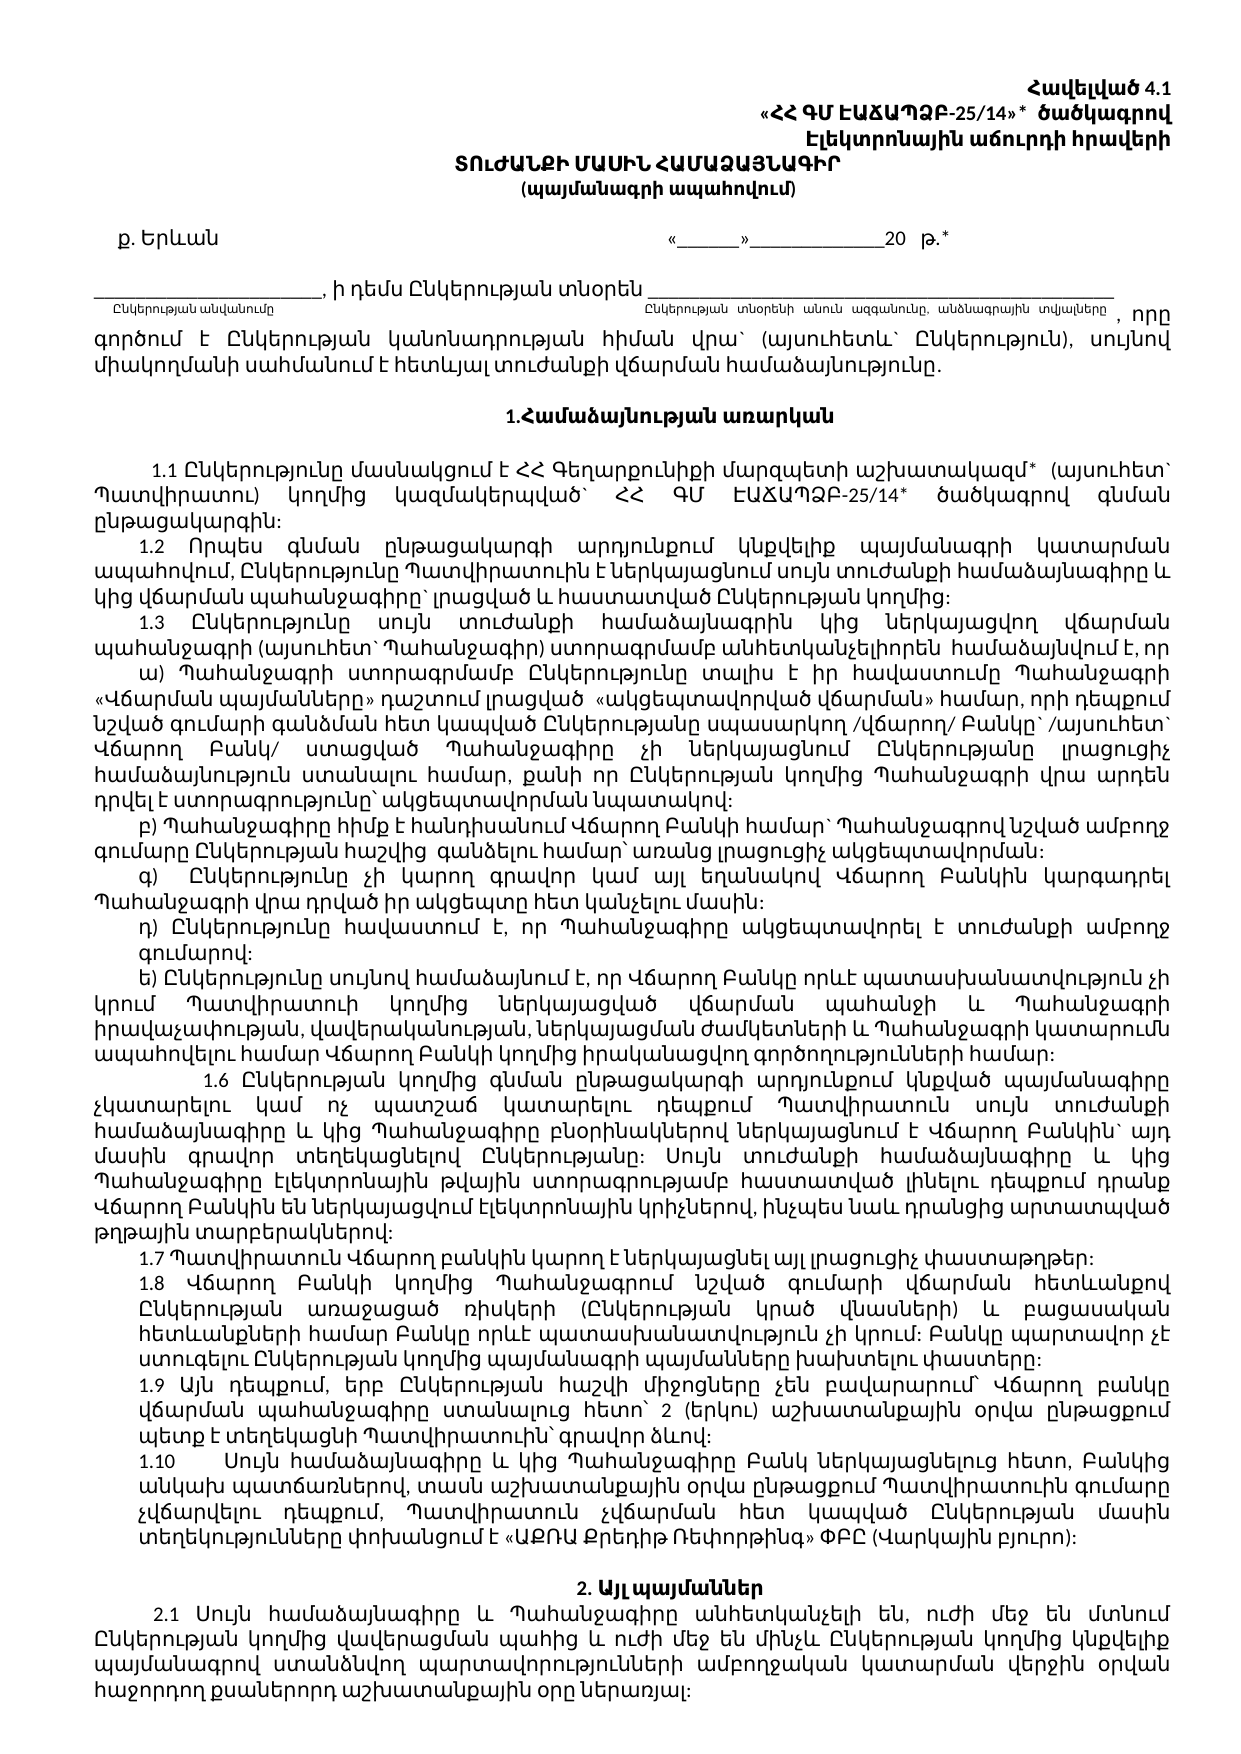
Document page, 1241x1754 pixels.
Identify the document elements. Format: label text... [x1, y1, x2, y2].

text դ) Ընկերությունը հավաստում է, որ Պահանջագիրը ակցեպտավորել է տուժանքի ամբողջ գումարով: [138, 914, 1171, 965]
text 2.1 Սույն համաձայնագիրը և Պահանջագիրը անհետկանչելի են, ուժի մեջ են մտնում Ընկերության կողմից վավերացման պահից և ուժի մեջ են մինչև Ընկերության կողմից կնքվելիք պայմանագրով ստանձնվող պարտավորությունների ամբողջական կատարման վերջին օրվան հաջորդող քսաներորդ աշխատանքային օրը ներառյալ: [94, 1601, 1171, 1702]
text 1.1 Ընկերությունը մասնակցում է ՀՀ Գեղարքունիքի մարզպետի աշխատակազմ* (այսուհետ` Պատվիրատու) կողմից կազմակերպված` ՀՀ ԳՄ ԷԱՃԱՊՁԲ-25/14* ծածկագրով գնման ընթացակարգին: [94, 457, 1171, 533]
text ե) Ընկերությունը սույնով համաձայնում է, որ Վճարող Բանկը որևէ պատասխանատվություն չի կրում Պատվիրատուի կողմից ներկայացված վճարման պահանջի և Պահանջագրի իրավաչափության, վավերականության, ներկայացման ժամկետների և Պահանջագրի կատարումն ապահովելու համար Վճարող Բանկի կողմից իրականացվող գործողությունների համար: [94, 965, 1171, 1067]
text 1.2 Որպես գնման ընթացակարգի արդյունքում կնքվելիք պայմանագրի կատարման ապահովում, Ընկերությունը Պատվիրատուին է ներկայացնում սույն տուժանքի համաձայնագիրը և կից վճարման պահանջագիրը` լրացված և հաստատված Ընկերության կողմից: [94, 533, 1171, 609]
text գ) Ընկերությունը չի կարող գրավոր կամ այլ եղանակով Վճարող Բանկին կարգադրել Պահանջագրի վրա դրված իր ակցեպտը հետ կանչելու մասին: [94, 864, 1171, 914]
text 1.6 Ընկերության կողմից գնման ընթացակարգի արդյունքում կնքված պայմանագիրը չկատարելու կամ ոչ պատշաճ կատարելու դեպքում Պատվիրատուն սույն տուժանքի համաձայնագիրը և կից Պահանջագիրը բնօրինակներով ներկայացնում է Վճարող Բանկին` այդ մասին գրավոր տեղեկացնելով Ընկերությանը: Սույն տուժանքի համաձայնագիրը և կից Պահանջագիրը էլեկտրոնային թվային ստորագրությամբ հաստատված լինելու դեպքում դրանք Վճարող Բանկին են ներկայացվում էլեկտրոնային կրիչներով, ինչպես նաև դրանցից արտատպված թղթային տարբերակներով: [94, 1067, 1171, 1245]
text Հավելված 4.1 [94, 75, 1171, 100]
text «ՀՀ ԳՄ ԷԱՃԱՊՁԲ-25/14»* ծածկագրով [94, 100, 1171, 126]
text բ) Պահանջագիրը հիմք է հանդիսանում Վճարող Բանկի համար` Պահանջագրով նշված ամբողջ գումարը Ընկերության հաշվից գանձելու համար՝ առանց լրացուցիչ ակցեպտավորման: [94, 813, 1171, 864]
text ա) Պահանջագրի ստորագրմամբ Ընկերությունը տալիս է իր հավաստումը Պահանջագրի «Վճարման պայմանները» դաշտում լրացված «ակցեպտավորված վճարման» համար, որի դեպքում նշված գումարի գանձման հետ կապված Ընկերությանը սպասարկող /վճարող/ Բանկը` /այսուհետ` Վճարող Բանկ/ ստացված Պահանջագիրը չի ներկայացնում Ընկերությանը լրացուցիչ համաձայնություն ստանալու համար, քանի որ Ընկերության կողմից Պահանջագրի վրա արդեն դրվել է ստորագրությունը՝ ակցեպտավորման նպատակով: [94, 660, 1171, 813]
text ք. Երևան «______»_____________20 թ.* [94, 225, 1171, 250]
text 1.7 Պատվիրատուն Վճարող բանկին կարող է ներկայացնել այլ լրացուցիչ փաստաթղթեր: [138, 1245, 1171, 1270]
text 1.Համաձայնության առարկան [169, 403, 1171, 428]
text (պայմանագրի ապահովում) [94, 177, 1171, 199]
text 1.10 Սույն համաձայնագիրը և կից Պահանջագիրը Բանկ ներկայացնելուց հետո, Բանկից անկախ պատճառներով, տասն աշխատանքային օրվա ընթացքում Պատվիրատուին գումարը չվճարվելու դեպքում, Պատվիրատուն չվճարման հետ կապված Ընկերության մասին տեղեկությունները փոխանցում է «ԱՔՌԱ Քրեդիթ Ռեփորթինգ» ՓԲԸ (Վարկային բյուրո): [138, 1448, 1171, 1550]
text 2. Այլ պայմաններ [169, 1575, 1171, 1601]
text 1.9 Այն դեպքում, երբ Ընկերության հաշվի միջոցները չեն բավարարում՝ Վճարող բանկը վճարման պահանջագիրը ստանալուց հետո՝ 2 (երկու) աշխատանքային օրվա ընթացքում պետք է տեղեկացնի Պատվիրատուին՝ գրավոր ձևով: [138, 1372, 1171, 1448]
text ՏՈւԺԱՆՔԻ ՄԱՍԻՆ ՀԱՄԱՁԱՅՆԱԳԻՐ [94, 151, 1171, 177]
text ______________________, ի դեմս Ընկերության տնօրեն _____________________________________________ [94, 276, 1171, 301]
text Ընկերության անվանումը Ընկերության տնօրենի անուն ազգանունը, անձնագրային տվյալները , որը գործում է Ընկերության կանոնադրության հիման վրա` (այսուհետև` Ընկերություն), սույնով միակողմանի սահմանում է հետևյալ տուժանքի վճարման համաձայնությունը. [94, 301, 1171, 377]
text Էլեկտրոնային աճուրդի հրավերի [94, 126, 1171, 151]
text 1.8 Վճարող Բանկի կողմից Պահանջագրում նշված գումարի վճարման հետևանքով Ընկերության առաջացած ռիսկերի (Ընկերության կրած վնասների) և բացասական հետևանքների համար Բանկը որևէ պատասխանատվություն չի կրում: Բանկը պարտավոր չէ ստուգելու Ընկերության կողմից պայմանագրի պայմանները խախտելու փաստերը: [138, 1270, 1171, 1372]
text 1.3 Ընկերությունը սույն տուժանքի համաձայնագրին կից ներկայացվող վճարման պահանջագրի (այսուհետ` Պահանջագիր) ստորագրմամբ անհետկանչելիորեն համաձայնվում է, որ [94, 609, 1171, 660]
